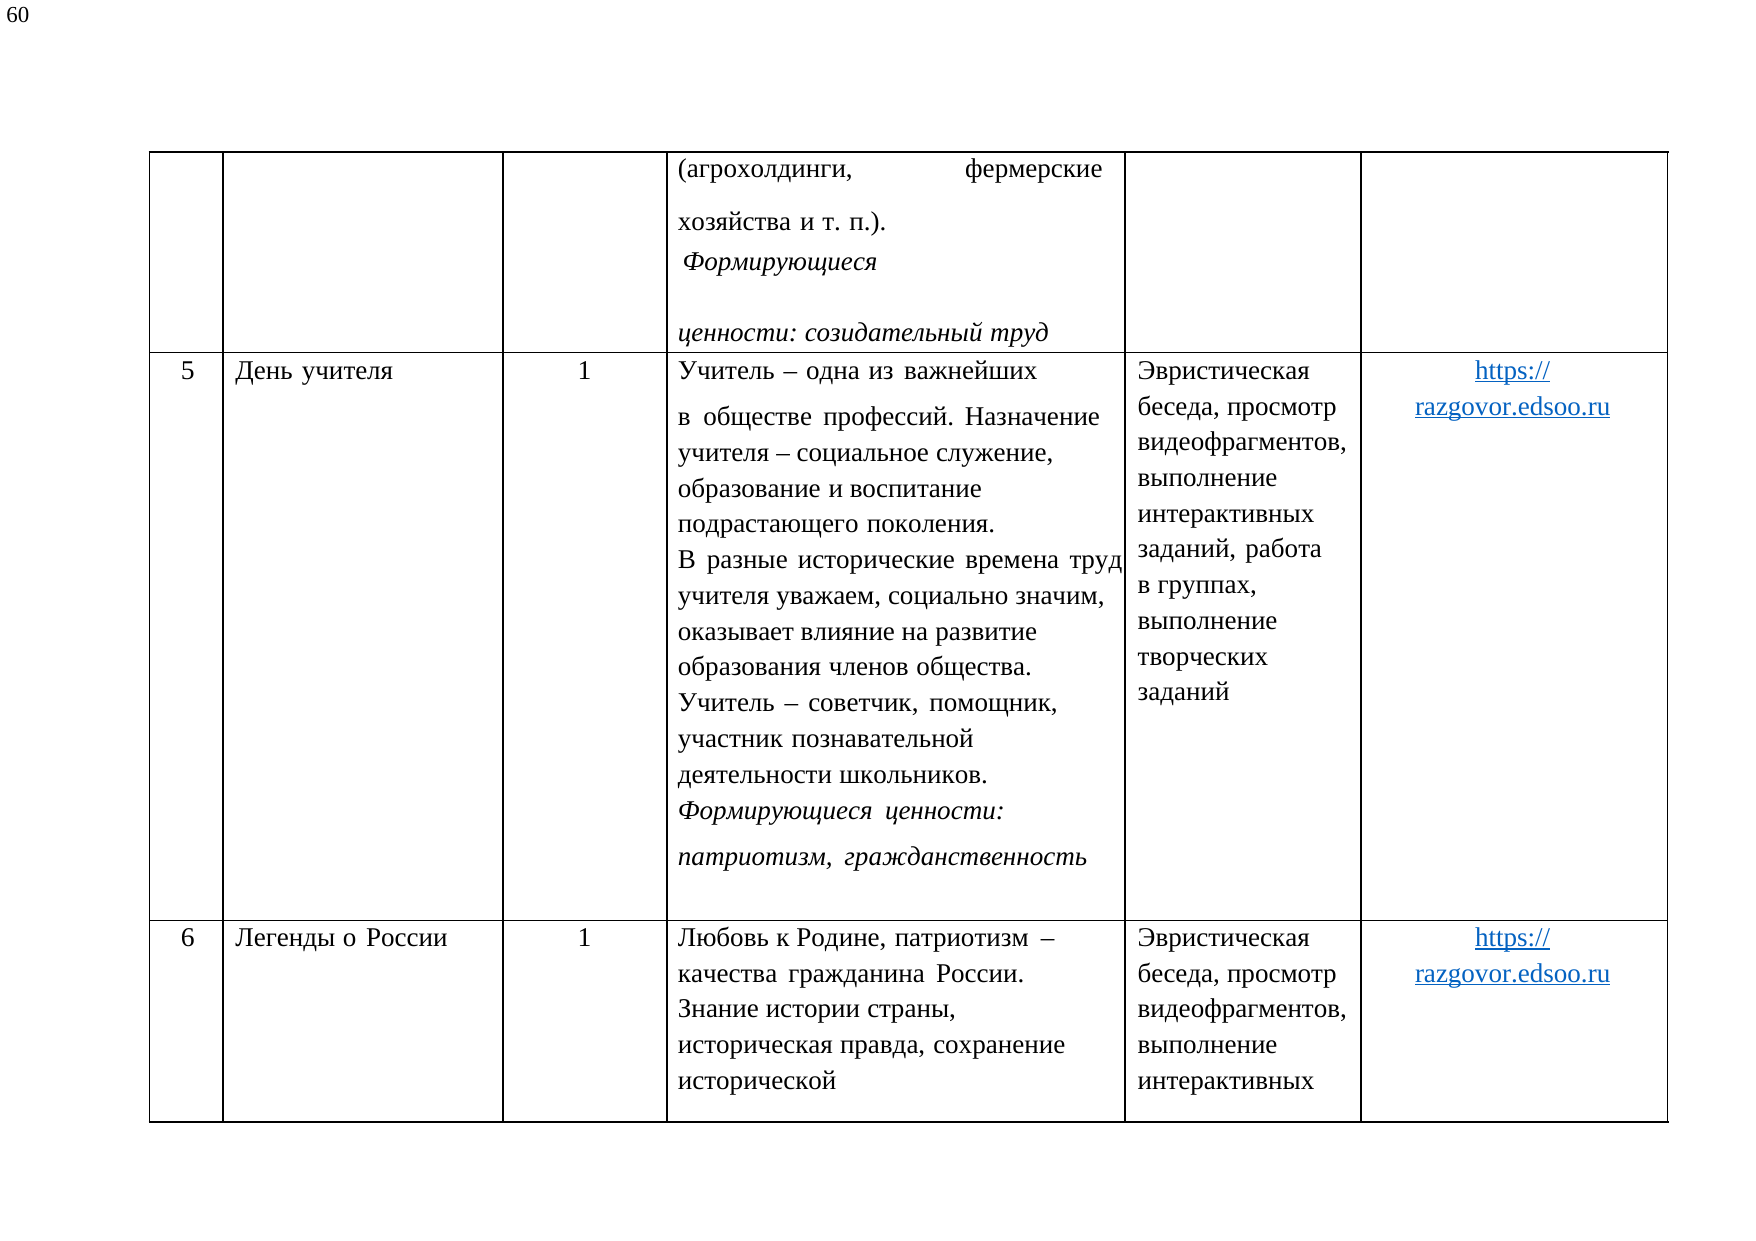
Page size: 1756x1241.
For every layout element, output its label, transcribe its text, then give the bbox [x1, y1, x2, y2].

table_cell https://razgovor.edsoo.ru [1362, 353, 1667, 919]
table_cell 1 [504, 921, 666, 1121]
table_header [224, 153, 502, 352]
table_header [504, 153, 666, 352]
table_cell 1 [504, 353, 666, 919]
table_header (агрохолдинги, фермерские хозяйства и т. п.). Формирующиеся ценности: созидательный труд [668, 153, 1124, 352]
table_cell Любовь к Родине, патриотизм – качества гражданина России. Знание истории страны, историческая правда, сохранение исторической [668, 921, 1124, 1121]
table_cell День учителя [224, 353, 502, 919]
table_cell Эвристическая беседа, просмотр видеофрагментов, выполнение интерактивных заданий, работа в группах, выполнение творческих заданий [1126, 353, 1360, 919]
table_cell Учитель – одна из важнейших в обществе профессий. Назначение учителя – социальное служение, образование и воспитание подрастающего поколения. В разные исторические времена труд учителя уважаем, социально значим, оказывает влияние на развитие образования членов общества. Учитель – советчик, помощник, участник познавательной деятельности школьников. Формирующиеся ценности: патриотизм, гражданственность [668, 353, 1124, 919]
table_cell https://razgovor.edsoo.ru [1362, 921, 1667, 1121]
table_header [1126, 153, 1360, 352]
table_cell 6 [150, 921, 222, 1121]
table_header [1362, 153, 1667, 352]
table_cell 5 [150, 353, 222, 919]
table_cell Эвристическая беседа, просмотр видеофрагментов, выполнение интерактивных [1126, 921, 1360, 1121]
table_header [150, 153, 222, 352]
table_cell Легенды о России [224, 921, 502, 1121]
